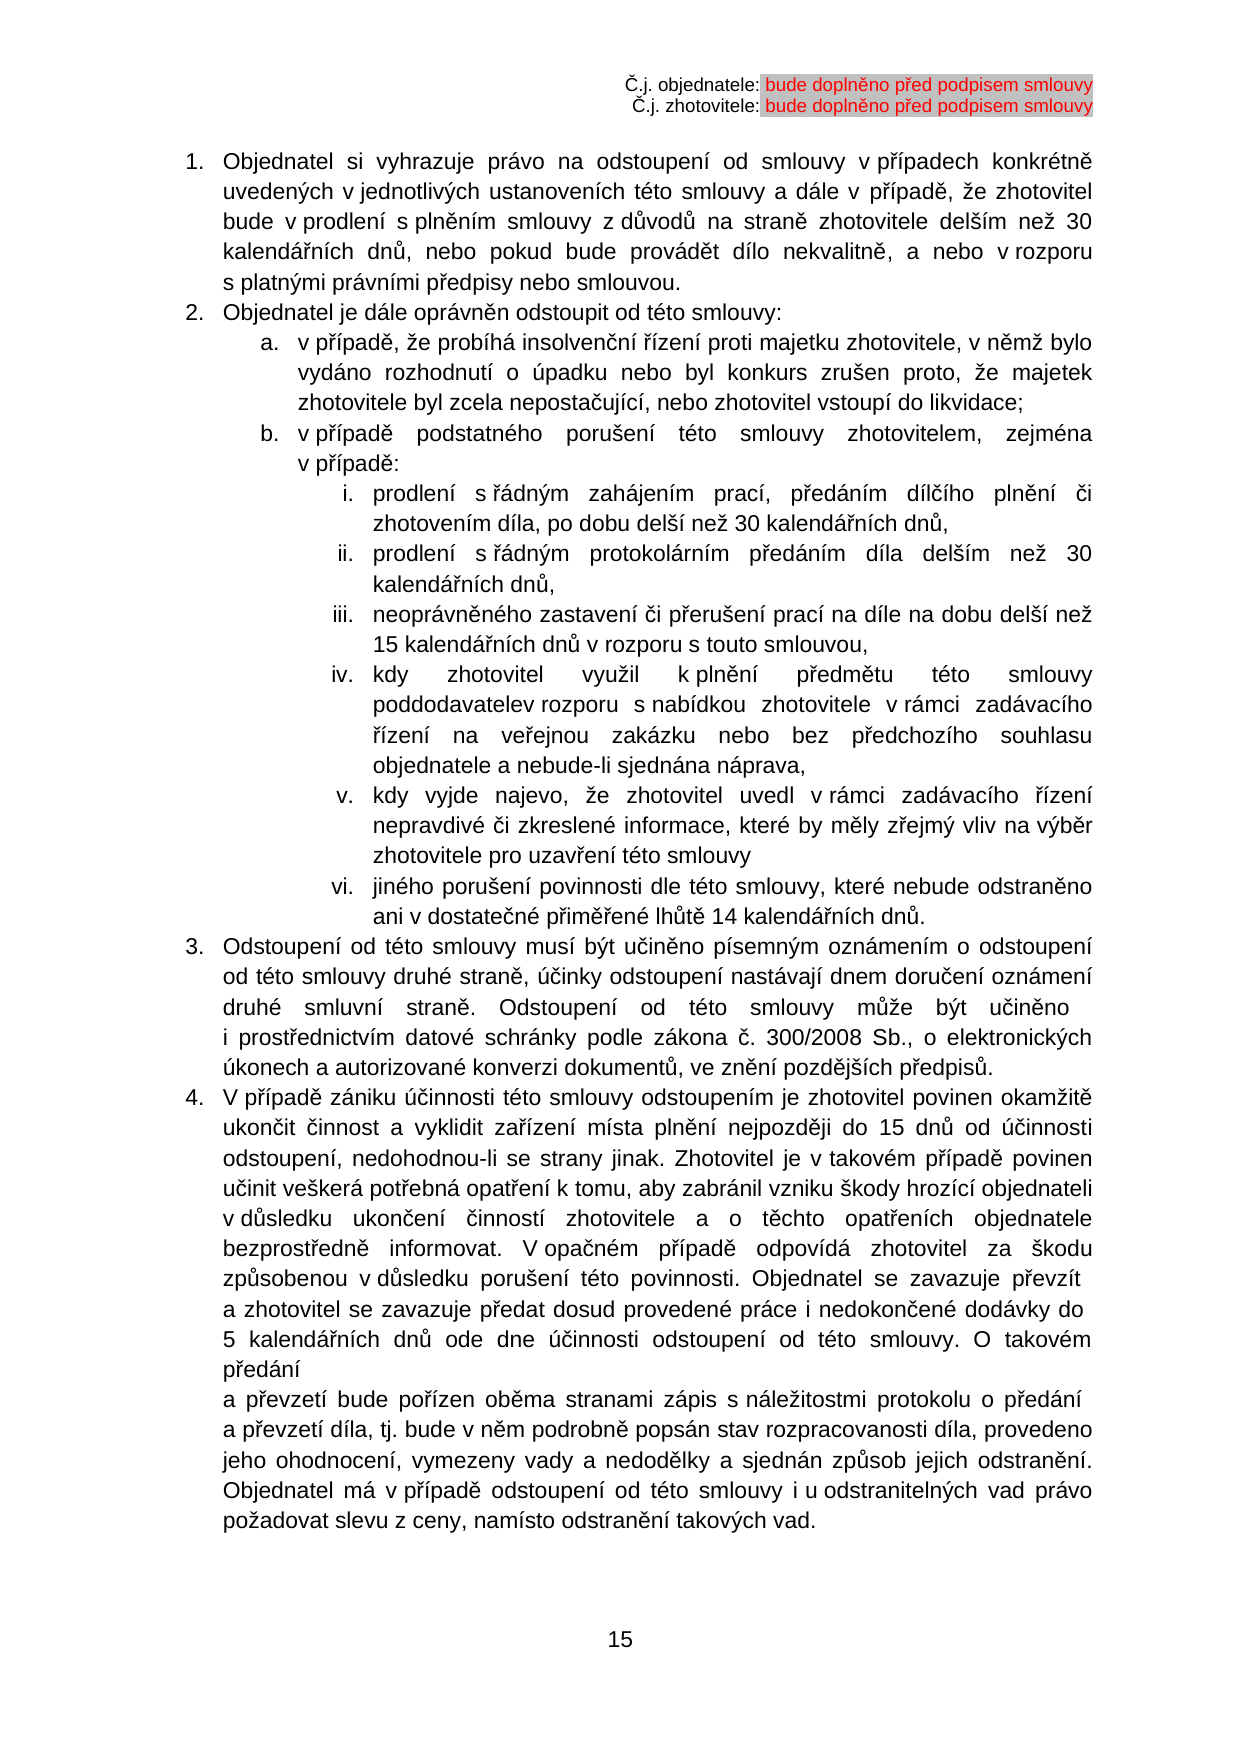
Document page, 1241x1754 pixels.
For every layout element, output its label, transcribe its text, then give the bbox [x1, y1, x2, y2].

list Objednatel si vyhrazuje právo na odstoupení od smlouvy v případech konkrétně uvedených v jednotlivých ustanoveních této smlouvy a dále v případě, že zhotovitel bude v prodlení s plněním smlouvy z důvodů na straně zhotovitele delším než 30 kalendářních dnů, nebo pokud bude provádět dílo nekvalitně, a nebo v rozporu s platnými právními předpisy nebo smlouvou. [185, 148, 1093, 295]
list prodlení s řádným zahájením prací, předáním dílčího plnění či zhotovením díla, po dobu delší než 30 kalendářních dnů, [354, 480, 1093, 536]
list jiného porušení povinnosti dle této smlouvy, které nebude odstraněno ani v dostatečné přiměřené lhůtě 14 kalendářních dnů. [354, 873, 1093, 929]
list Objednatel je dále oprávněn odstoupit od této smlouvy: [185, 299, 1093, 325]
list V případě zániku účinnosti této smlouvy odstoupením je zhotovitel povinen okamžitě ukončit činnost a vyklidit zařízení místa plnění nejpozději do 15 dnů od účinnosti odstoupení, nedohodnou-li se strany jinak. Zhotovitel je v takovém případě povinen učinit veškerá potřebná opatření k tomu, aby zabránil vzniku škody hrozící objednateli v důsledku ukončení činností zhotovitele a o těchto opatřeních objednatele bezprostředně informovat. V opačném případě odpovídá zhotovitel za škodu způsobenou v důsledku porušení této povinnosti. Objednatel se zavazuje převzít a zhotovitel se zavazuje předat dosud provedené práce i nedokončené dodávky do 5 kalendářních dnů ode dne účinnosti odstoupení od této smlouvy. O takovém předání a převzetí bude pořízen oběma stranami zápis s náležitostmi protokolu o předání a převzetí díla, tj. bude v něm podrobně popsán stav rozpracovanosti díla, provedeno jeho ohodnocení, vymezeny vady a nedodělky a sjednán způsob jejich odstranění. Objednatel má v případě odstoupení od této smlouvy i u odstranitelných vad právo požadovat slevu z ceny, namísto odstranění takových vad. [185, 1084, 1093, 1533]
list kdy zhotovitel využil k plnění předmětu této smlouvy poddodavatelev rozporu s nabídkou zhotovitele v rámci zadávacího řízení na veřejnou zakázku nebo bez předchozího souhlasu objednatele a nebude-li sjednána náprava, [354, 661, 1093, 778]
list neoprávněného zastavení či přerušení prací na díle na dobu delší než 15 kalendářních dnů v rozporu s touto smlouvou, [354, 601, 1093, 657]
list Odstoupení od této smlouvy musí být učiněno písemným oznámením o odstoupení od této smlouvy druhé straně, účinky odstoupení nastávají dnem doručení oznámení druhé smluvní straně. Odstoupení od této smlouvy může být učiněno i prostřednictvím datové schránky podle zákona č. 300/2008 Sb., o elektronických úkonech a autorizované konverzi dokumentů, ve znění pozdějších předpisů. [185, 933, 1093, 1080]
list kdy vyjde najevo, že zhotovitel uvedl v rámci zadávacího řízení nepravdivé či zkreslené informace, které by měly zřejmý vliv na výběr zhotovitele pro uzavření této smlouvy [354, 782, 1093, 869]
list v případě, že probíhá insolvenční řízení proti majetku zhotovitele, v němž bylo vydáno rozhodnutí o úpadku nebo byl konkurs zrušen proto, že majetek zhotovitele byl zcela nepostačující, nebo zhotovitel vstoupí do likvidace; [260, 329, 1093, 416]
list prodlení s řádným protokolárním předáním díla delším než 30 kalendářních dnů, [354, 540, 1093, 597]
list v případě podstatného porušení této smlouvy zhotovitelem, zejména v případě: [260, 419, 1093, 476]
